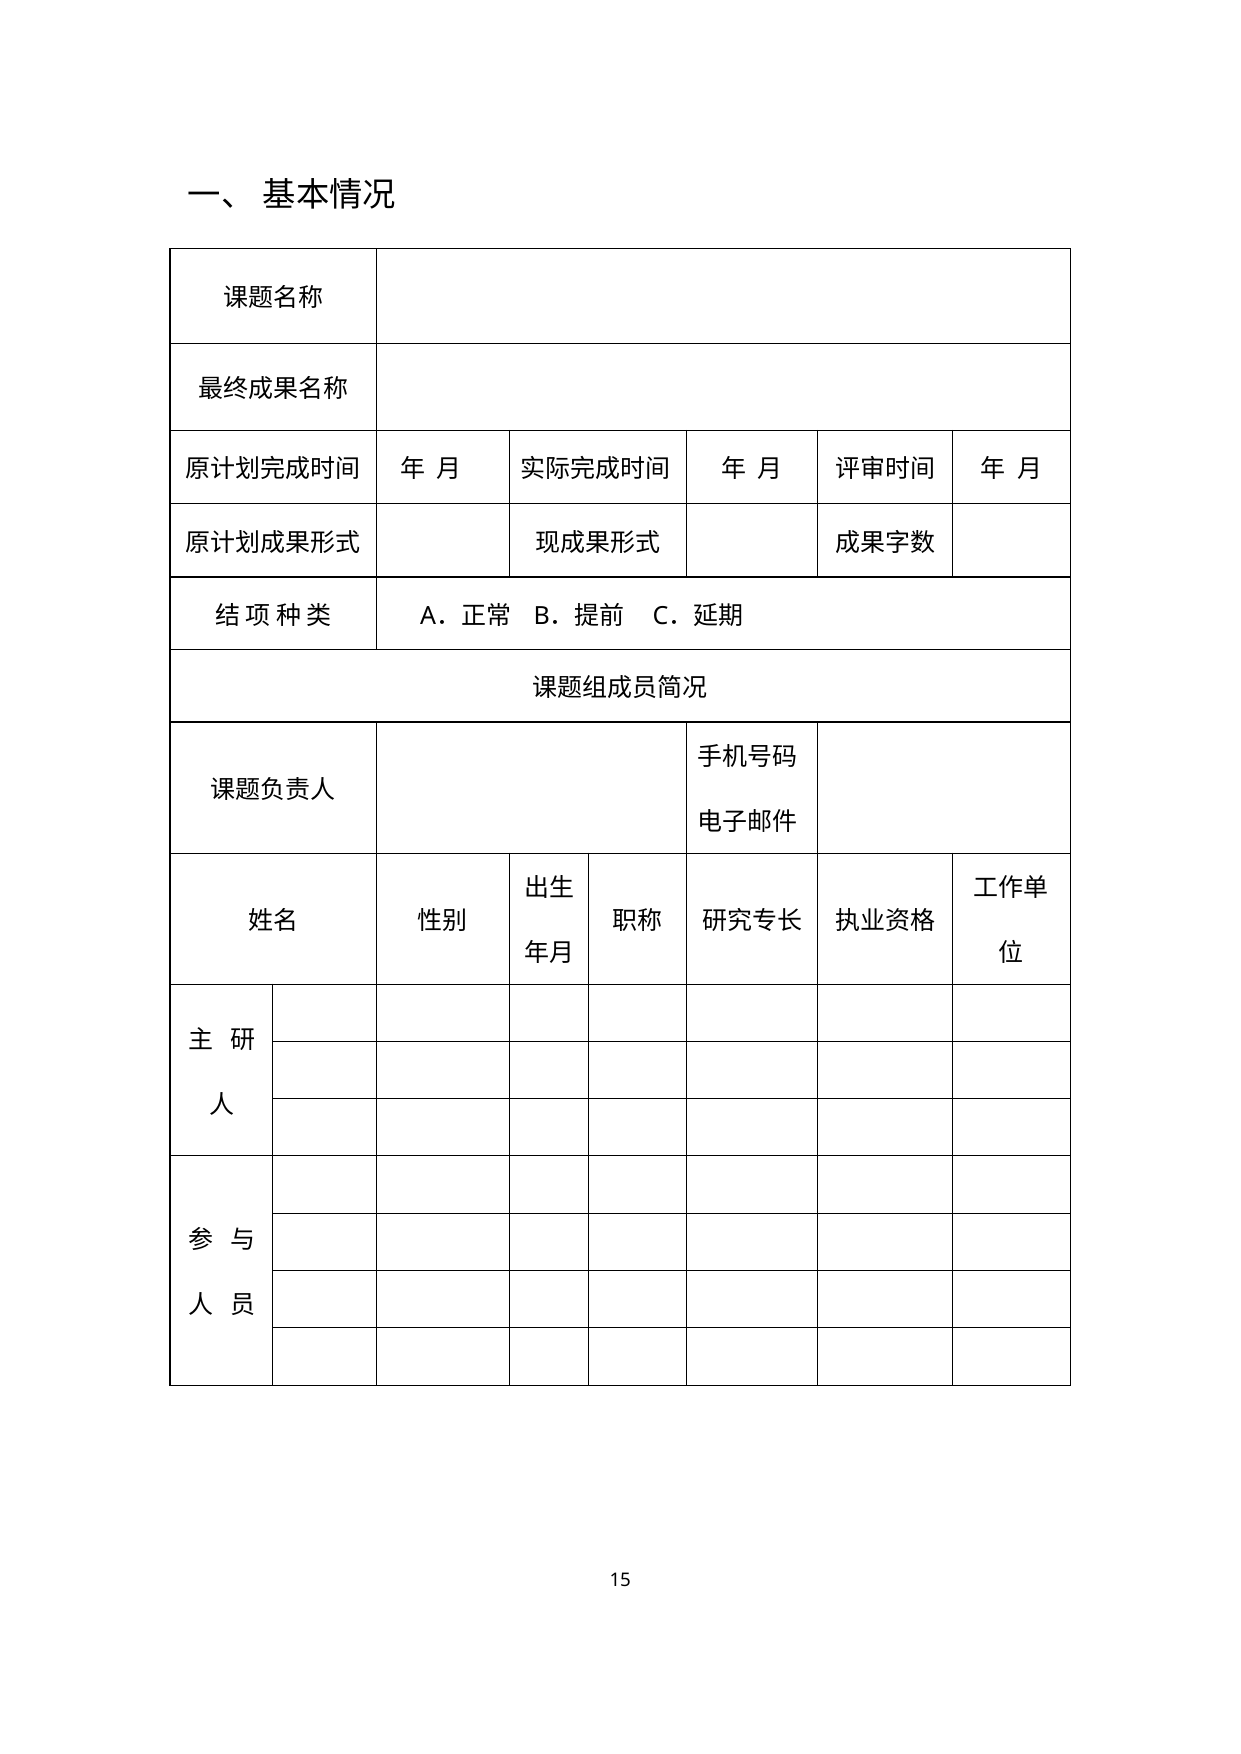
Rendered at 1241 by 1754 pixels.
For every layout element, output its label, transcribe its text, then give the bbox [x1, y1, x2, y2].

table_cell [687, 1042, 817, 1098]
table_cell [377, 1328, 509, 1384]
table_cell [818, 1042, 952, 1098]
table_cell [589, 1156, 686, 1213]
table_cell 执业资格 [818, 854, 952, 983]
table_cell [687, 1271, 817, 1327]
table_cell 实际完成时间 [510, 431, 686, 503]
table_cell 年 月 [687, 431, 817, 503]
table_cell 年 月 [377, 431, 509, 503]
table_cell [818, 1328, 952, 1384]
table_cell [377, 985, 509, 1041]
table_cell [953, 985, 1070, 1041]
table_cell [589, 1214, 686, 1270]
table_cell [589, 1099, 686, 1155]
table_cell [953, 1042, 1070, 1098]
table_cell [273, 1271, 376, 1327]
table_cell [953, 1214, 1070, 1270]
table_cell 评审时间 [818, 431, 952, 503]
table_cell 工作单位 [953, 854, 1070, 983]
table_cell [589, 985, 686, 1041]
table_cell [377, 344, 1070, 430]
table_cell [273, 1042, 376, 1098]
table_cell [510, 1042, 588, 1098]
table_cell [818, 723, 1070, 852]
table_cell 姓名 [171, 854, 376, 983]
table_cell 原计划成果形式 [171, 504, 376, 576]
table_cell [510, 1099, 588, 1155]
table_cell [510, 1271, 588, 1327]
table_cell 成果字数 [818, 504, 952, 576]
table_header 课题名称 [171, 249, 376, 343]
table_cell 性别 [377, 854, 509, 983]
table_cell [818, 1156, 952, 1213]
table_cell [953, 1328, 1070, 1384]
table_cell [589, 1042, 686, 1098]
table_cell [818, 1214, 952, 1270]
table_header [377, 249, 1070, 343]
table_cell [687, 1328, 817, 1384]
table_cell [377, 1099, 509, 1155]
table_cell [273, 1099, 376, 1155]
table_cell [510, 985, 588, 1041]
table_cell [687, 1156, 817, 1213]
table_cell 年 月 [953, 431, 1070, 503]
table_cell 原计划完成时间 [171, 431, 376, 503]
table_cell 现成果形式 [510, 504, 686, 576]
table_cell [377, 1271, 509, 1327]
table_cell [818, 1099, 952, 1155]
table_cell [687, 504, 817, 576]
table_cell [377, 1042, 509, 1098]
table_cell [953, 1271, 1070, 1327]
table_cell [273, 1156, 376, 1213]
table_cell [377, 504, 509, 576]
table_cell 职称 [589, 854, 686, 983]
table_cell 主 研 人 [171, 985, 272, 1155]
table_cell [818, 1271, 952, 1327]
table_cell [589, 1271, 686, 1327]
table_cell [273, 985, 376, 1041]
table_cell [687, 1099, 817, 1155]
table_cell 手机号码 电子邮件 [687, 723, 817, 852]
table_cell [953, 1099, 1070, 1155]
table_cell [818, 985, 952, 1041]
table_cell [273, 1328, 376, 1384]
list 基本情况 [187, 159, 1053, 224]
table_cell [377, 1156, 509, 1213]
table_cell 最终成果名称 [171, 344, 376, 430]
table_cell [273, 1214, 376, 1270]
table_cell 研究专长 [687, 854, 817, 983]
table_cell 课题组成员简况 [171, 650, 1070, 721]
table_cell 参 与 人 员 [171, 1156, 272, 1384]
table_cell [377, 723, 686, 852]
table_cell [589, 1328, 686, 1384]
table_cell A．正常 B．提前 C．延期 [377, 578, 1070, 649]
table_cell [377, 1214, 509, 1270]
table_cell 课题负责人 [171, 723, 376, 852]
table_cell 结 项 种 类 [171, 578, 376, 649]
table_cell [510, 1156, 588, 1213]
table_cell [510, 1214, 588, 1270]
table_cell [510, 1328, 588, 1384]
table_cell [953, 504, 1070, 576]
table_cell [687, 1214, 817, 1270]
table_cell 出生 年月 [510, 854, 588, 983]
table_cell [953, 1156, 1070, 1213]
table_cell [687, 985, 817, 1041]
